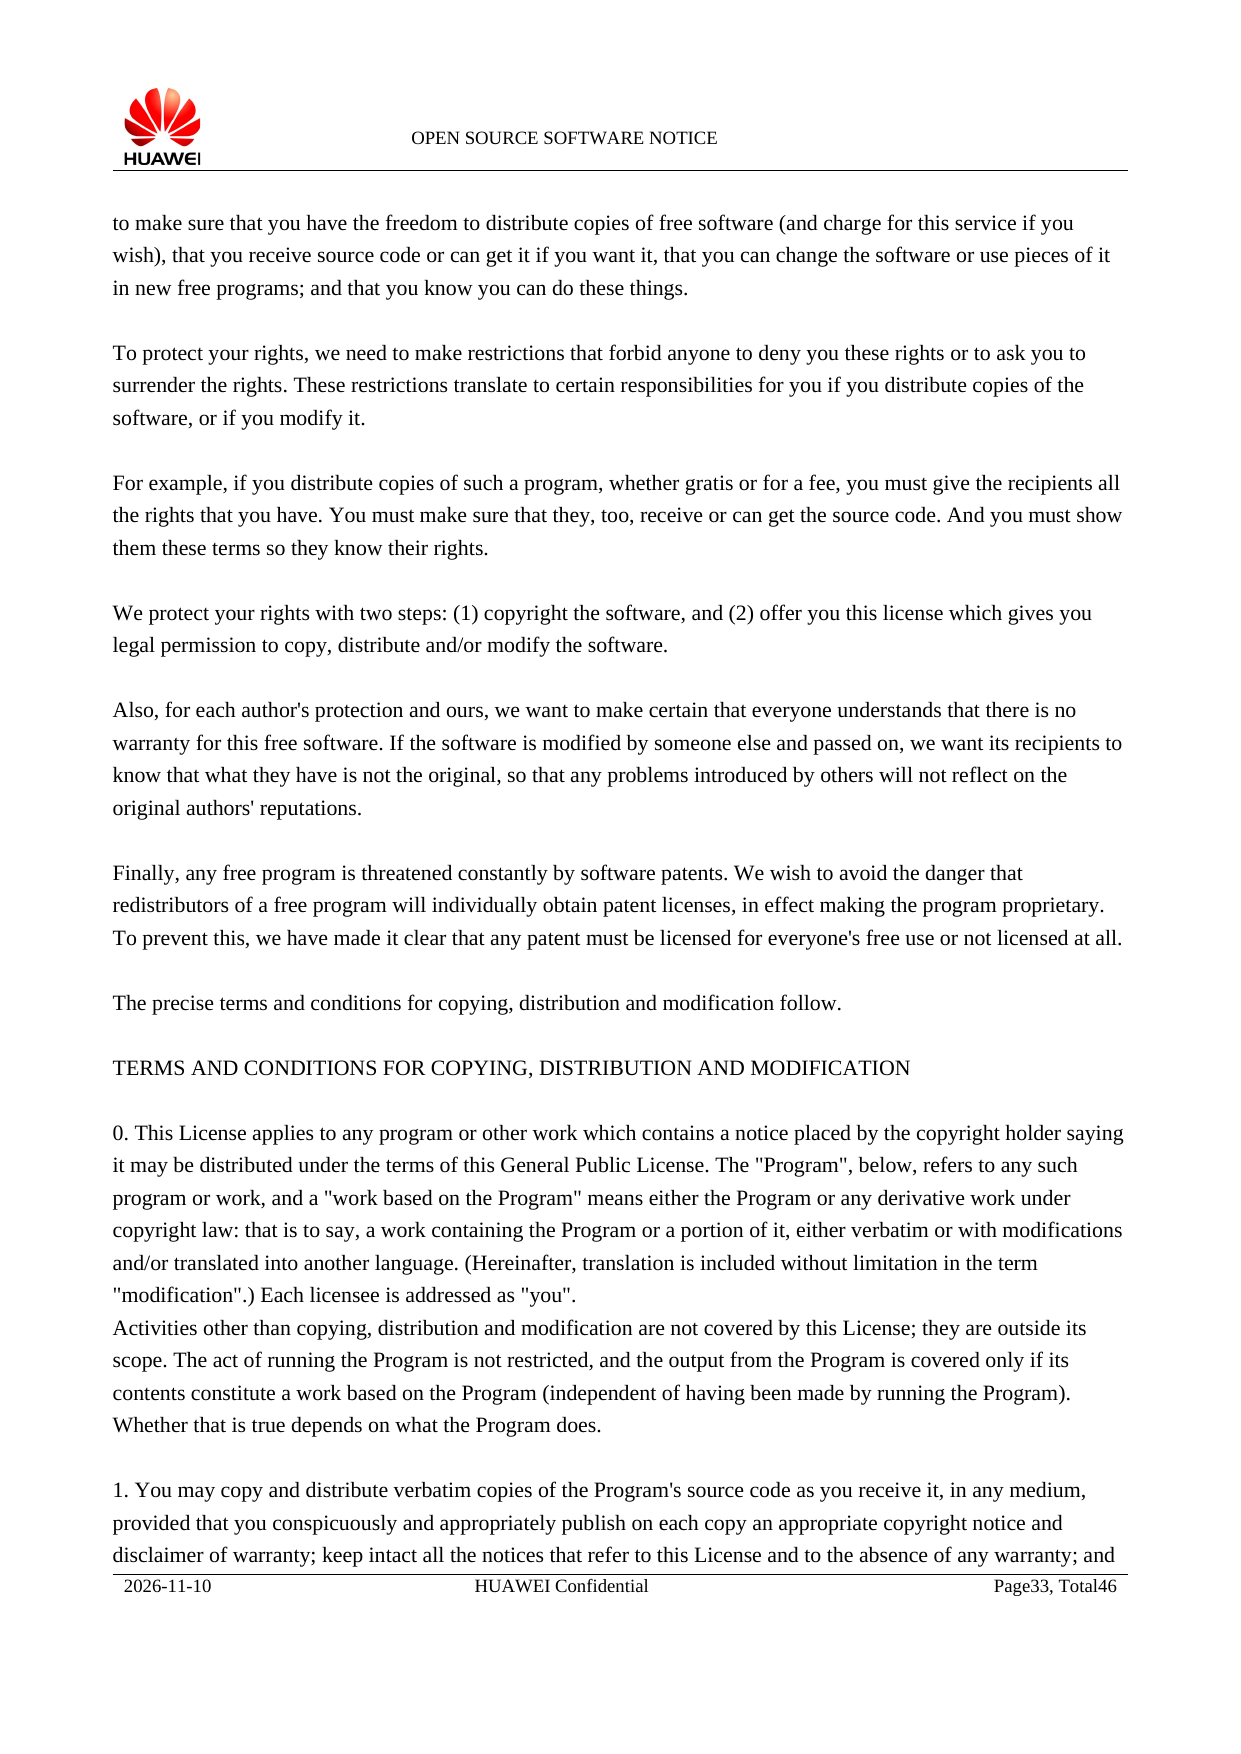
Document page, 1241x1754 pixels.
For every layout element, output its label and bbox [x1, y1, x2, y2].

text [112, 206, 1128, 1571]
picture [124, 88, 201, 165]
